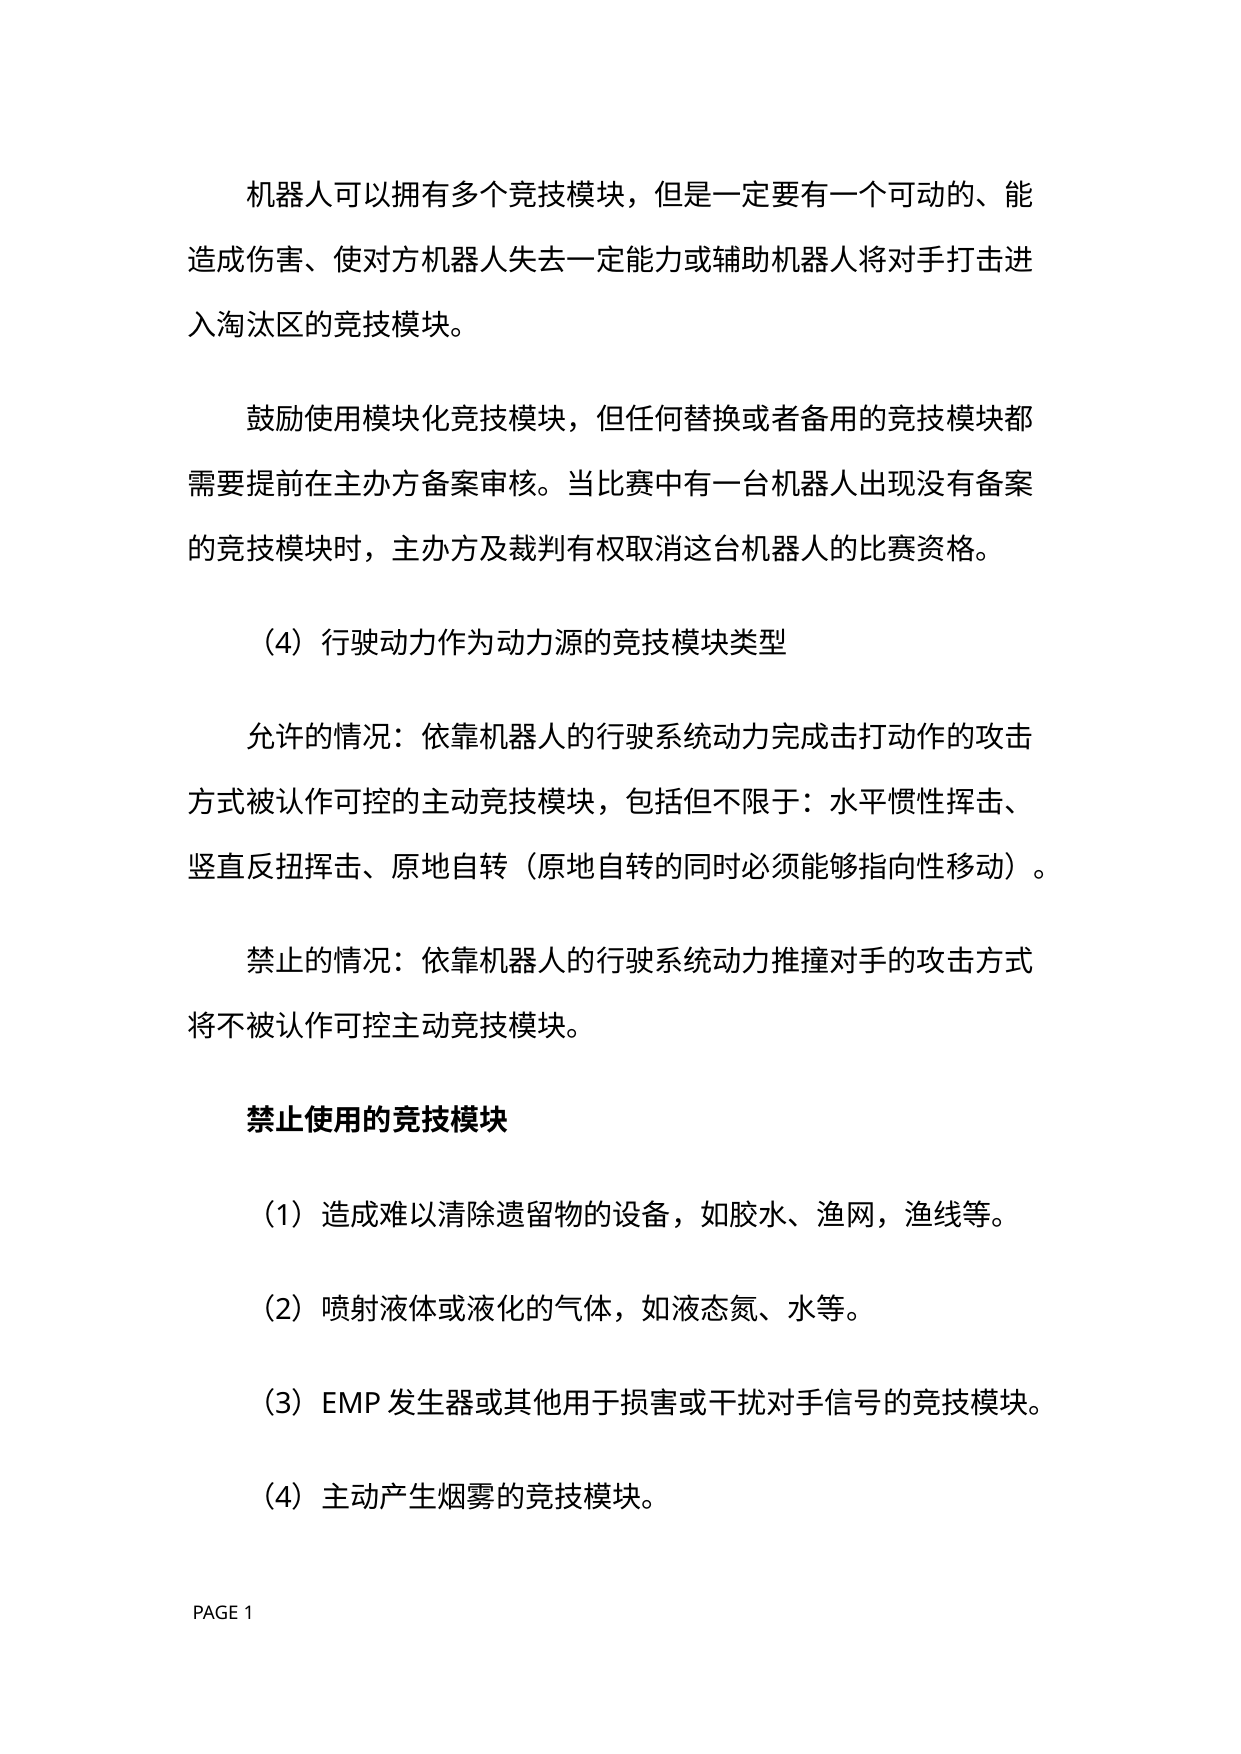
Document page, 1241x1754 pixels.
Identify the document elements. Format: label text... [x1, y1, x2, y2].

text 禁止使用的竞技模块 [187, 1086, 1053, 1151]
text 鼓励使用模块化竞技模块，但任何替换或者备用的竞技模块都需要提前在主办方备案审核。当比赛中有一台机器人出现没有备案的竞技模块时，主办方及裁判有权取消这台机器人的比赛资格。 [187, 384, 1053, 579]
text （4）主动产生烟雾的竞技模块。 [187, 1462, 1053, 1527]
text （4）行驶动力作为动力源的竞技模块类型 [187, 608, 1053, 673]
text 禁止的情况：依靠机器人的行驶系统动力推撞对手的攻击方式将不被认作可控主动竞技模块。 [187, 926, 1053, 1056]
text （2）喷射液体或液化的气体，如液态氮、水等。 [187, 1274, 1053, 1339]
text （3）EMP发生器或其他用于损害或干扰对手信号的竞技模块。 [187, 1368, 1053, 1433]
text 机器人可以拥有多个竞技模块，但是一定要有一个可动的、能造成伤害、使对方机器人失去一定能力或辅助机器人将对手打击进入淘汰区的竞技模块。 [187, 160, 1053, 355]
text （1）造成难以清除遗留物的设备，如胶水、渔网，渔线等。 [187, 1180, 1053, 1245]
text 允许的情况：依靠机器人的行驶系统动力完成击打动作的攻击方式被认作可控的主动竞技模块，包括但不限于：水平惯性挥击、竖直反扭挥击、原地自转（原地自转的同时必须能够指向性移动）。 [187, 702, 1053, 897]
